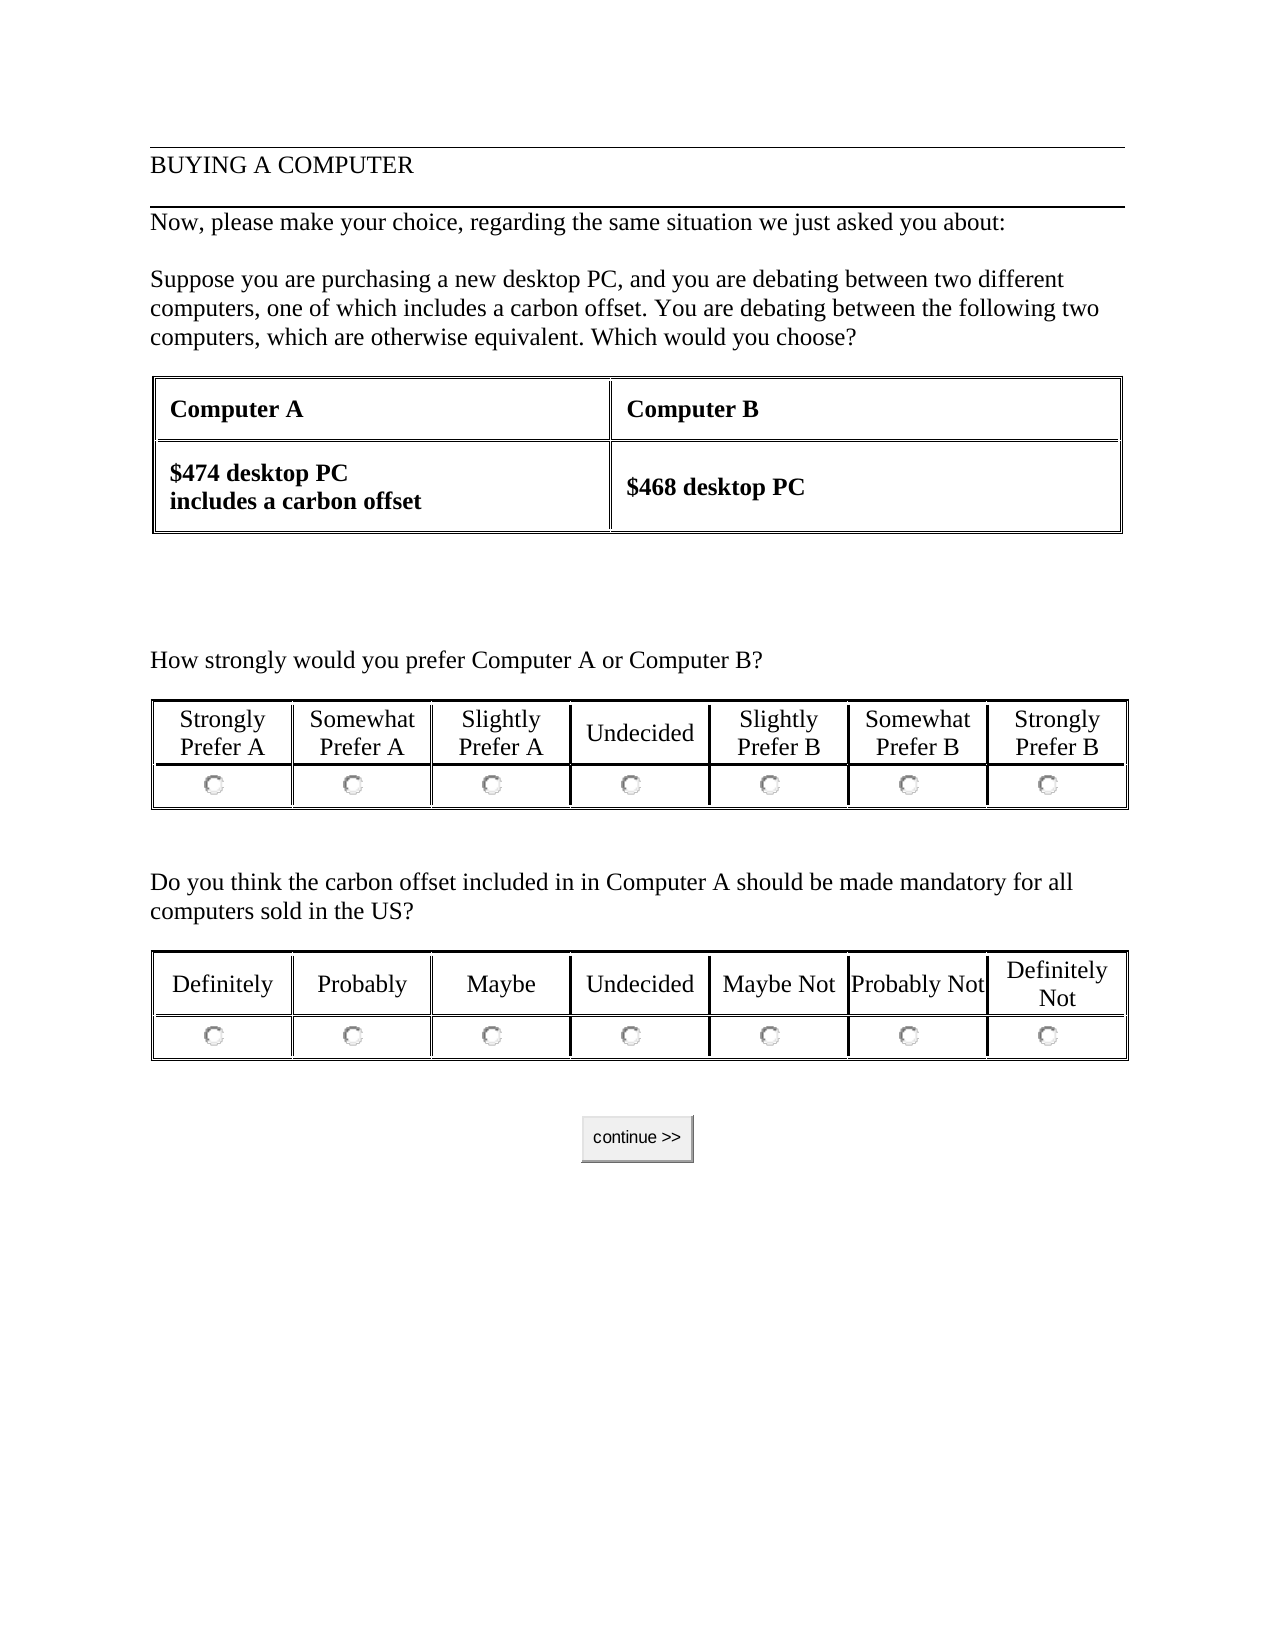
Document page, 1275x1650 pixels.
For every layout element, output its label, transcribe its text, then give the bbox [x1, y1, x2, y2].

table_header Somewhat Prefer A [293, 702, 432, 763]
text BUYING A COMPUTER [150, 150, 1125, 206]
text How strongly would you prefer Computer A or Computer B? [150, 588, 1125, 674]
table_cell [709, 1017, 848, 1058]
table_cell [432, 1017, 570, 1058]
table_header Definitely [154, 953, 293, 1014]
table_header Slightly Prefer B [709, 701, 848, 763]
table_header Strongly Prefer B [987, 702, 1126, 763]
table_cell [570, 1017, 709, 1058]
table_header Slightly Prefer A [432, 702, 570, 763]
table_header Strongly Prefer A [154, 702, 293, 763]
table_cell [570, 766, 709, 807]
text Do you think the carbon offset included in in Computer A should be made mandatory for all computers sold in the US? [150, 810, 1125, 925]
table_header Computer A [156, 379, 611, 439]
table_cell [987, 1014, 1127, 1058]
table_cell [987, 763, 1127, 807]
table_cell [709, 766, 848, 807]
table_header Undecided [570, 953, 709, 1014]
table_header Undecided [570, 702, 709, 763]
table_cell $468 desktop PC [611, 439, 1121, 531]
table_cell [152, 763, 293, 807]
text Now, please make your choice, regarding the same situation we just asked you about: Suppose you are purchasing a new desktop PC, and you are debating between two different computers, one of which includes a carbon offset. You are debating between the following two computers, which are otherwise equivalent. Which would you choose? [150, 208, 1125, 351]
table_header Somewhat Prefer B [848, 701, 987, 763]
table_cell [152, 1014, 293, 1058]
table_header Computer B [611, 379, 1120, 439]
table_cell [293, 766, 432, 807]
table_cell [848, 1017, 987, 1058]
table_header Definitely Not [987, 953, 1126, 1014]
table_cell [432, 766, 570, 807]
table_header Probably [293, 953, 432, 1014]
table_header Maybe [432, 953, 570, 1014]
table_cell [293, 1017, 432, 1058]
table_cell [848, 766, 987, 807]
table_header Probably Not [848, 952, 987, 1014]
table_cell $474 desktop PC includes a carbon offset [154, 439, 611, 531]
table_header Maybe Not [709, 952, 848, 1014]
